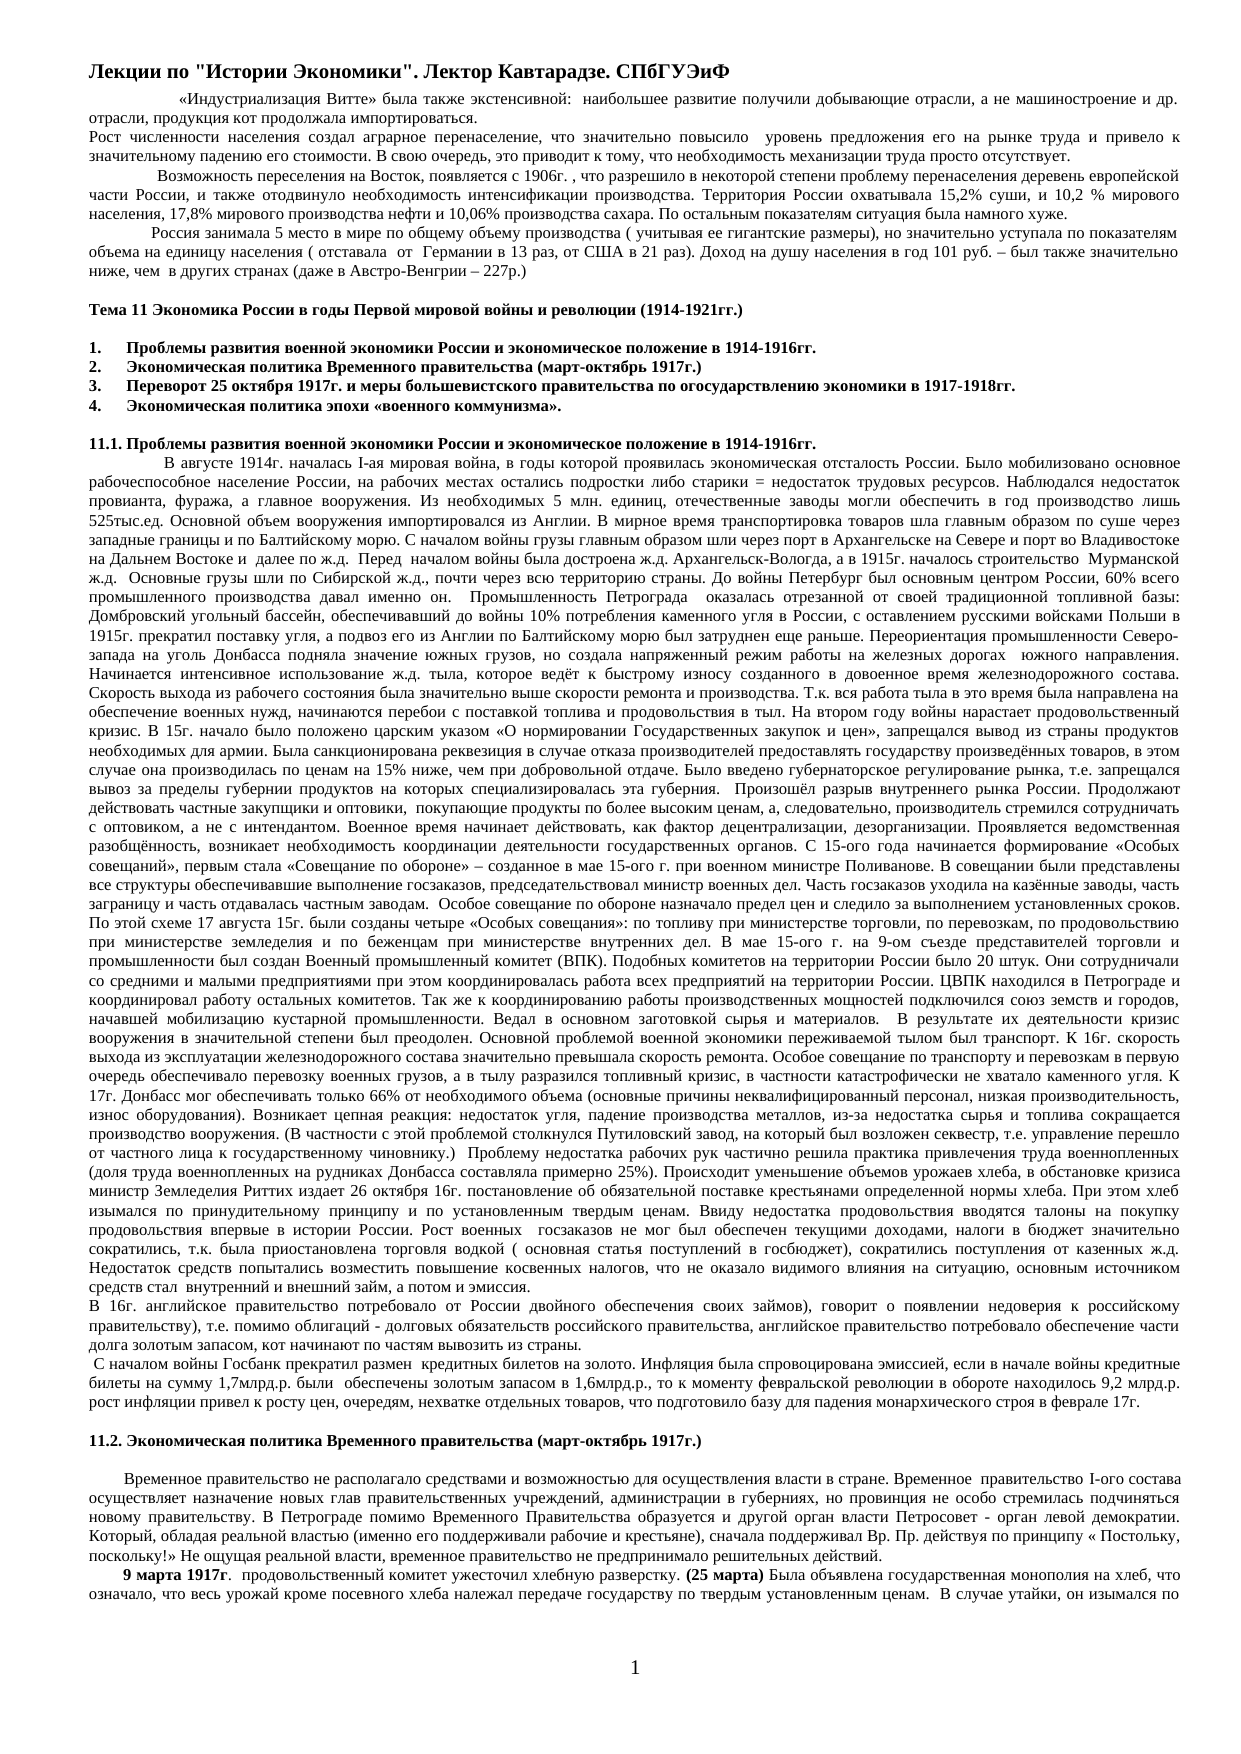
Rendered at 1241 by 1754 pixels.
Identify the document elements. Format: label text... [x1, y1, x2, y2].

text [89, 1564, 1181, 1603]
list Проблемы развития военной экономики России и экономическое положение в 1914-1916гг. [89, 338, 1181, 357]
list Переворот 25 октября 1917г. и меры большевистского правительства по огосударствлению экономики в 1917-1918гг. [89, 376, 1181, 395]
list Экономическая политика Временного правительства (март-октябрь 1917г.) [89, 357, 1181, 376]
text С началом войны Госбанк прекратил размен кредитных билетов на золото. Инфляция была спровоцирована эмиссией, если в начале войны кредитные билеты на сумму 1,7млрд.р. были обеспечены золотым запасом в 1,6млрд.р., то к моменту февральской революции в обороте находилось 9,2 млрд.р. рост инфляции привел к росту цен, очередям, нехватке отдельных товаров, что подготовило базу для падения монархического строя в феврале 17г. [89, 1354, 1181, 1411]
list Экономическая политика эпохи «военного коммунизма». [89, 395, 1181, 414]
text В августе 1914г. началась I-ая мировая война, в годы которой проявилась экономическая отсталость России. Было мобилизовано основное рабочеспособное население России, на рабочих местах остались подростки либо старики = недостаток трудовых ресурсов. Наблюдался недостаток провианта, фуража, а главное вооружения. Из необходимых 5 млн. единиц, отечественные заводы могли обеспечить в год производство лишь 525тыс.ед. Основной объем вооружения импортировался из Англии. В мирное время транспортировка товаров шла главным образом по суше через западные границы и по Балтийскому морю. С началом войны грузы главным образом шли через порт в Архангельске на Севере и порт во Владивостоке на Дальнем Востоке и далее по ж.д. Перед началом войны была достроена ж.д. Архангельск-Вологда, а в 1915г. началось строительство Мурманской ж.д. Основные грузы шли по Сибирской ж.д., почти через всю территорию страны. До войны Петербург был основным центром России, 60% всего промышленного производства давал именно он. Промышленность Петрограда оказалась отрезанной от своей традиционной топливной базы: Домбровский угольный бассейн, обеспечивавший до войны 10% потребления каменного угля в России, с оставлением русскими войсками Польши в 1915г. прекратил поставку угля, а подвоз его из Англии по Балтийскому морю был затруднен еще раньше. Переориентация промышленности Северо-запада на уголь Донбасса подняла значение южных грузов, но создала напряженный режим работы на железных дорогах южного направления. Начинается интенсивное использование ж.д. тыла, которое ведёт к быстрому износу созданного в довоенное время железнодорожного состава. Скорость выхода из рабочего состояния была значительно выше скорости ремонта и производства. Т.к. вся работа тыла в это время была направлена на обеспечение военных нужд, начинаются перебои с поставкой топлива и продовольствия в тыл. На втором году войны нарастает продовольственный кризис. В 15г. начало было положено царским указом «О нормировании Государственных закупок и цен», запрещался вывод из страны продуктов необходимых для армии. Была санкционирована реквезиция в случае отказа производителей предоставлять государству произведённых товаров, в этом случае она производилась по ценам на 15% ниже, чем при добровольной отдаче. Было введено губернаторское регулирование рынка, т.е. запрещался вывоз за пределы губернии продуктов на которых специализировалась эта губерния. Произошёл разрыв внутреннего рынка России. Продолжают действовать частные закупщики и оптовики, покупающие продукты по более высоким ценам, а, следовательно, производитель стремился сотрудничать с оптовиком, а не с интендантом. Военное время начинает действовать, как фактор децентрализации, дезорганизации. Проявляется ведомственная разобщённость, возникает необходимость координации деятельности государственных органов. С 15-ого года начинается формирование «Особых совещаний», первым стала «Совещание по обороне» – созданное в мае 15-ого г. при военном министре Поливанове. В совещании были представлены все структуры обеспечивавшие выполнение госзаказов, председательствовал министр военных дел. Часть госзаказов уходила на казённые заводы, часть заграницу и часть отдавалась частным заводам. Особое совещание по обороне назначало предел цен и следило за выполнением установленных сроков. По этой схеме 17 августа 15г. были созданы четыре «Особых совещания»: по топливу при министерстве торговли, по перевозкам, по продовольствию при министерстве земледелия и по беженцам при министерстве внутренних дел. В мае 15-ого г. на 9-ом съезде представителей торговли и промышленности был создан Военный промышленный комитет (ВПК). Подобных комитетов на территории России было 20 штук. Они сотрудничали со средними и малыми предприятиями при этом координировалась работа всех предприятий на территории России. ЦВПК находился в Петрограде и координировал работу остальных комитетов. Так же к координированию работы производственных мощностей подключился союз земств и городов, начавшей мобилизацию кустарной промышленности. Ведал в основном заготовкой сырья и материалов. В результате их деятельности кризис вооружения в значительной степени был преодолен. Основной проблемой военной экономики переживаемой тылом был транспорт. К 16г. скорость выхода из эксплуатации железнодорожного состава значительно превышала скорость ремонта. Особое совещание по транспорту и перевозкам в первую очередь обеспечивало перевозку военных грузов, а в тылу разразился топливный кризис, в частности катастрофически не хватало каменного угля. К 17г. Донбасс мог обеспечивать только 66% от необходимого объема (основные причины неквалифицированный персонал, низкая производительность, износ оборудования). Возникает цепная реакция: недостаток угля, падение производства металлов, из-за недостатка сырья и топлива сокращается производство вооружения. (В частности с этой проблемой столкнулся Путиловский завод, на который был возложен секвестр, т.е. управление перешло от частного лица к государственному чиновнику.) Проблему недостатка рабочих рук частично решила практика привлечения труда военнопленных (доля труда военнопленных на рудниках Донбасса составляла примерно 25%). Происходит уменьшение объемов урожаев хлеба, в обстановке кризиса министр Земледелия Риттих издает 26 октября 16г. постановление об обязательной поставке крестьянами определенной нормы хлеба. При этом хлеб изымался по принудительному принципу и по установленным твердым ценам. Ввиду недостатка продовольствия вводятся талоны на покупку продовольствия впервые в истории России. Рост военных госзаказов не мог был обеспечен текущими доходами, налоги в бюджет значительно сократились, т.к. была приостановлена торговля водкой ( основная статья поступлений в госбюджет), сократились поступления от казенных ж.д. Недостаток средств попытались возместить повышение косвенных налогов, что не оказало видимого влияния на ситуацию, основным источником средств стал внутренний и внешний займ, а потом и эмиссия. [89, 453, 1181, 1296]
text Возможность переселения на Восток, появляется с 1906г. , что разрешило в некоторой степени проблему перенаселения деревень европейской части России, и также отодвинуло необходимость интенсификации производства. Территория России охватывала 15,2% суши, и 10,2 % мирового населения, 17,8% мирового производства нефти и 10,06% производства сахара. По остальным показателям ситуация была намного хуже. [89, 165, 1181, 223]
text Тема 11 Экономика России в годы Первой мировой войны и революции (1914-1921гг.) [89, 299, 1181, 319]
text 11.2. Экономическая политика Временного правительства (март-октябрь 1917г.) [89, 1430, 1181, 1449]
text Временное правительство не располагало средствами и возможностью для осуществления власти в стране. Временное правительство I-ого состава осуществляет назначение новых глав правительственных учреждений, администрации в губерниях, но провинция не особо стремилась подчиняться новому правительству. В Петрограде помимо Временного Правительства образуется и другой орган власти Петросовет - орган левой демократии. Который, обладая реальной властью (именно его поддерживали рабочие и крестьяне), сначала поддерживал Вр. Пр. действуя по принципу « Постольку, поскольку!» Не ощущая реальной власти, временное правительство не предпринимало решительных действий. [89, 1469, 1181, 1564]
text Россия занимала 5 место в мире по общему объему производства ( учитывая ее гигантские размеры), но значительно уступала по показателям объема на единицу населения ( отставала от Германии в 13 раз, от США в 21 раз). Доход на душу населения в год 101 руб. – был также значительно ниже, чем в других странах (даже в Австро-Венгрии – 227р.) [89, 223, 1181, 280]
text «Индустриализация Витте» была также экстенсивной: наибольшее развитие получили добывающие отрасли, а не машиностроение и др. отрасли, продукция кот продолжала импортироваться. [89, 89, 1181, 127]
text 11.1. Проблемы развития военной экономики России и экономическое положение в 1914-1916гг. [89, 434, 1181, 453]
text В 16г. английское правительство потребовало от России двойного обеспечения своих займов), говорит о появлении недоверия к российскому правительству), т.е. помимо облигаций - долговых обязательств российского правительства, английское правительство потребовало обеспечение части долга золотым запасом, кот начинают по частям вывозить из страны. [89, 1296, 1181, 1354]
text Рост численности населения создал аграрное перенаселение, что значительно повысило уровень предложения его на рынке труда и привело к значительному падению его стоимости. В свою очередь, это приводит к тому, что необходимость механизации труда просто отсутствует. [89, 127, 1181, 165]
